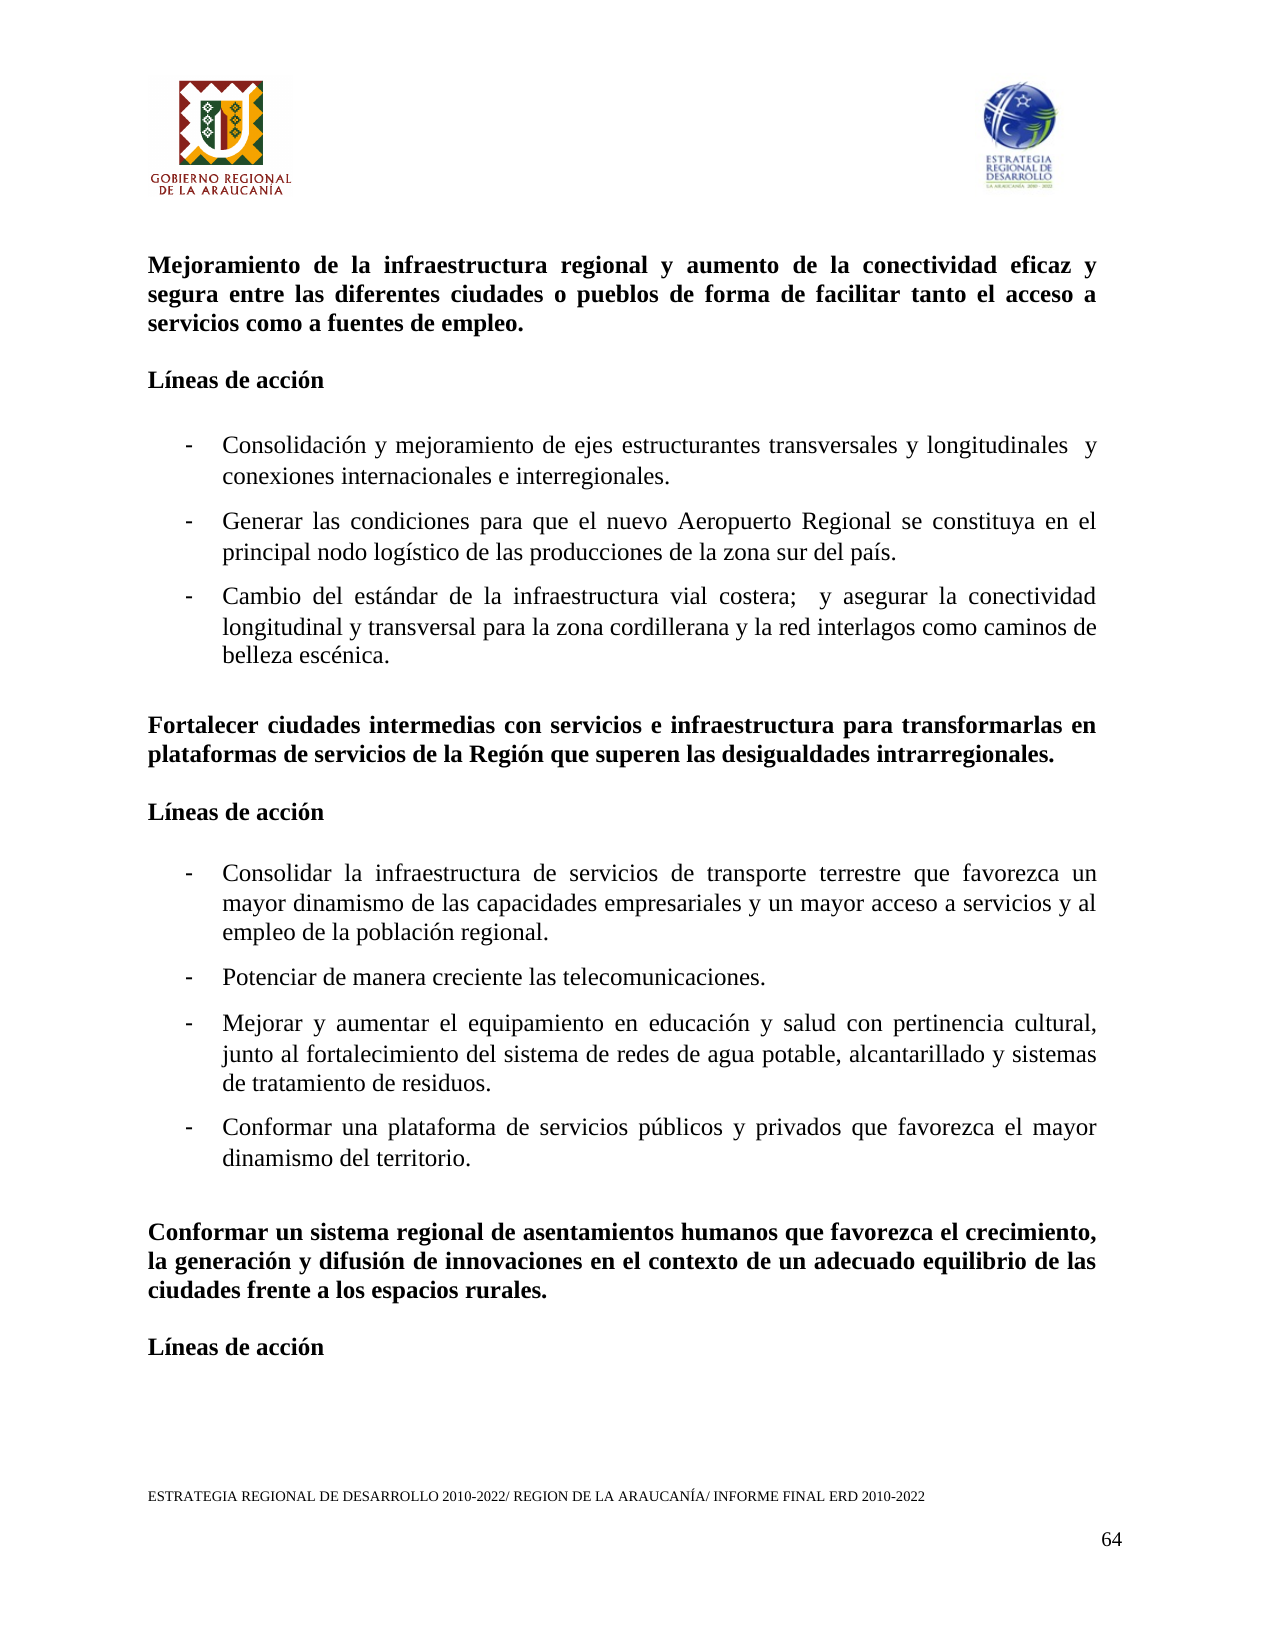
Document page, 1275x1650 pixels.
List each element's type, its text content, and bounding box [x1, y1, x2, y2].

list Líneas de acción [148, 1332, 1098, 1361]
list Consolidar la infraestructura de servicios de transporte terrestre que favorezca un mayor dinamismo de las capacidades empresariales y un mayor acceso a servicios y al empleo de la población regional. [185, 854, 1098, 946]
list Líneas de acción [148, 365, 1098, 394]
list Líneas de acción [148, 797, 1098, 826]
list Mejoramiento de la infraestructura regional y aumento de la conectividad eficaz y segura entre las diferentes ciudades o pueblos de forma de facilitar tanto el acceso a servicios como a fuentes de empleo. [148, 250, 1098, 337]
list Cambio del estándar de la infraestructura vial costera; y asegurar la conectividad longitudinal y transversal para la zona cordillerana y la red interlagos como caminos de belleza escénica. [185, 578, 1098, 669]
picture [975, 73, 1069, 197]
list Conformar un sistema regional de asentamientos humanos que favorezca el crecimiento, la generación y difusión de innovaciones en el contexto de un adecuado equilibrio de las ciudades frente a los espacios rurales. [148, 1217, 1098, 1304]
list Mejorar y aumentar el equipamiento en educación y salud con pertinencia cultural, junto al fortalecimiento del sistema de redes de agua potable, alcantarillado y sistemas de tratamiento de residuos. [185, 1005, 1098, 1097]
list Conformar una plataforma de servicios públicos y privados que favorezca el mayor dinamismo del territorio. [185, 1109, 1098, 1172]
list Potenciar de manera creciente las telecomunicaciones. [185, 958, 1098, 992]
picture [147, 75, 294, 197]
list Generar las condiciones para que el nuevo Aeropuerto Regional se constituya en el principal nodo logístico de las producciones de la zona sur del país. [185, 502, 1098, 565]
list Consolidación y mejoramiento de ejes estructurantes transversales y longitudinales y conexiones internacionales e interregionales. [185, 427, 1098, 490]
list Fortalecer ciudades intermedias con servicios e infraestructura para transformarlas en plataformas de servicios de la Región que superen las desigualdades intrarregionales. [148, 711, 1098, 768]
